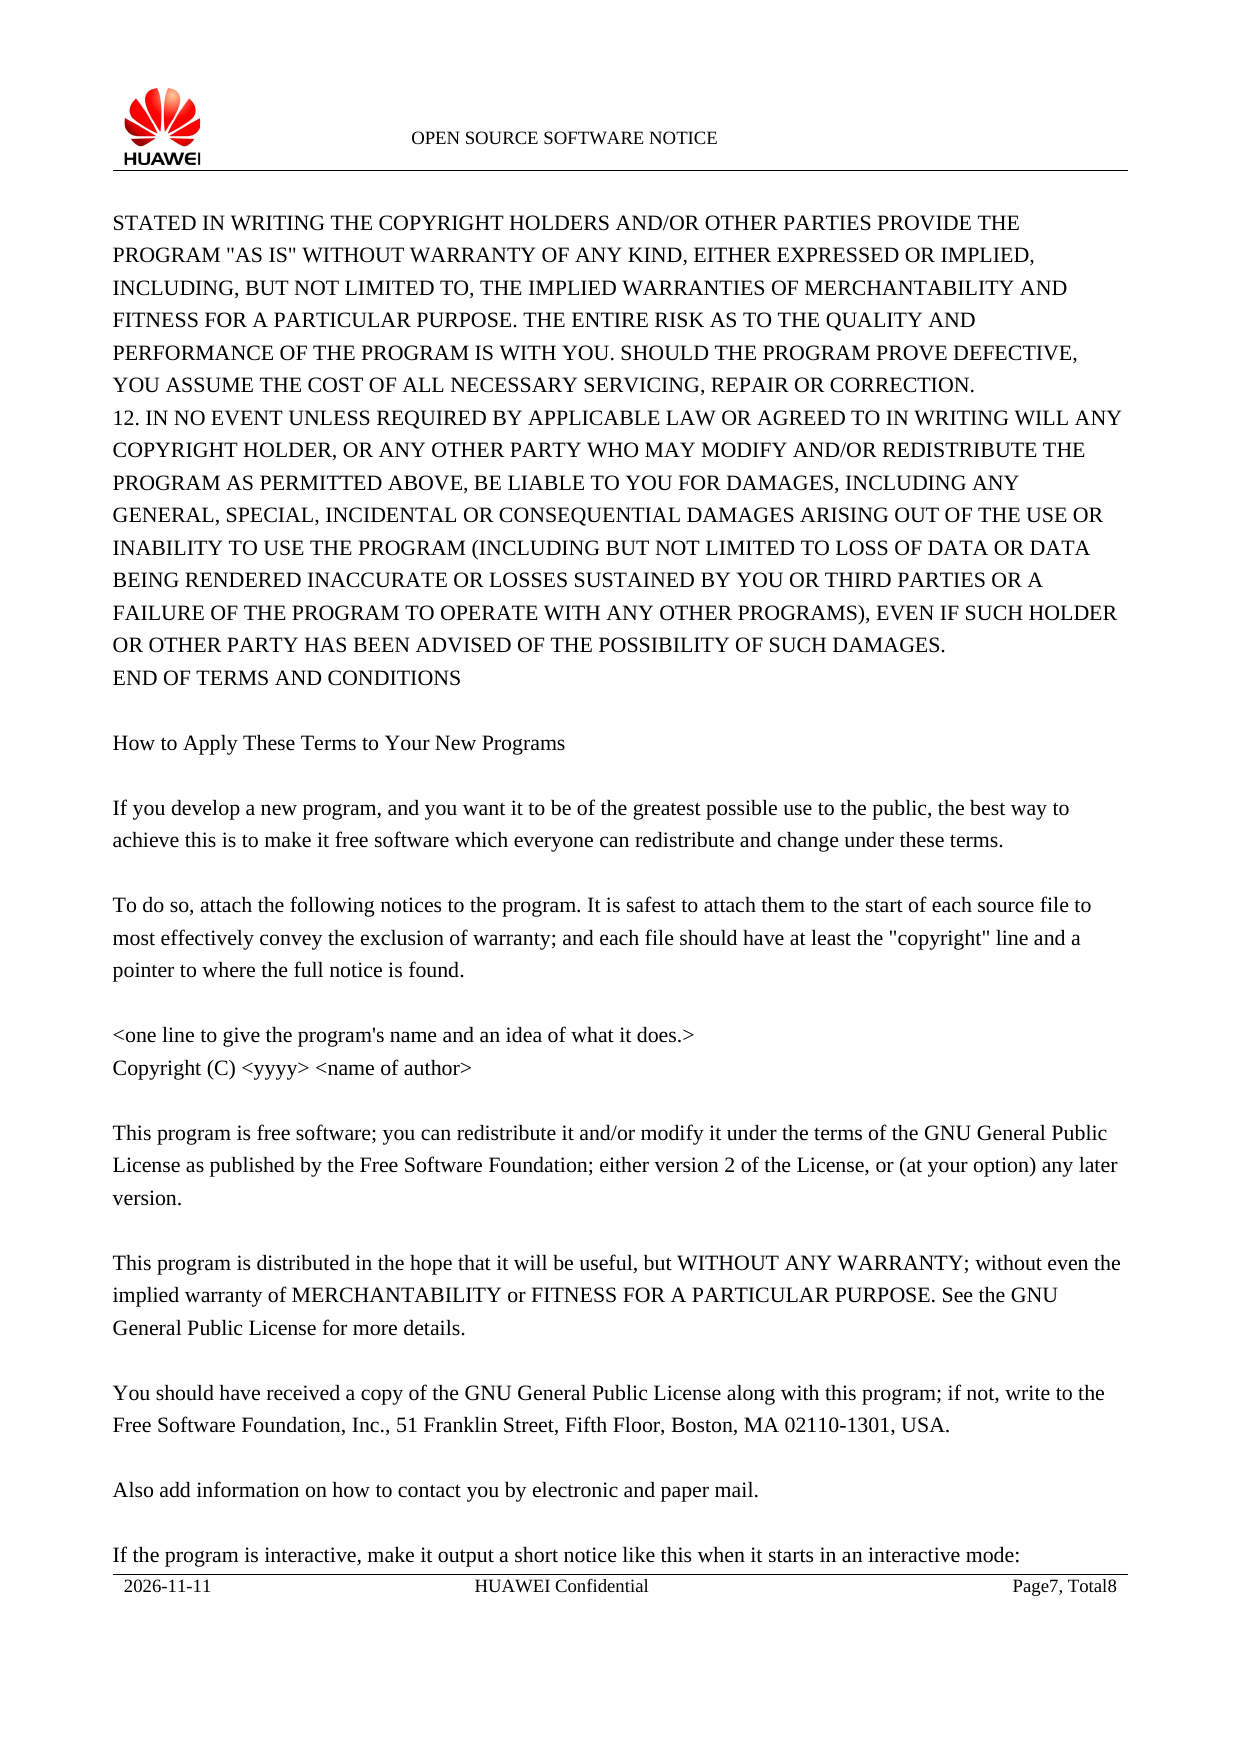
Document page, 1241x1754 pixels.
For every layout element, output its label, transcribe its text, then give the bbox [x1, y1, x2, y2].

picture [124, 88, 201, 165]
